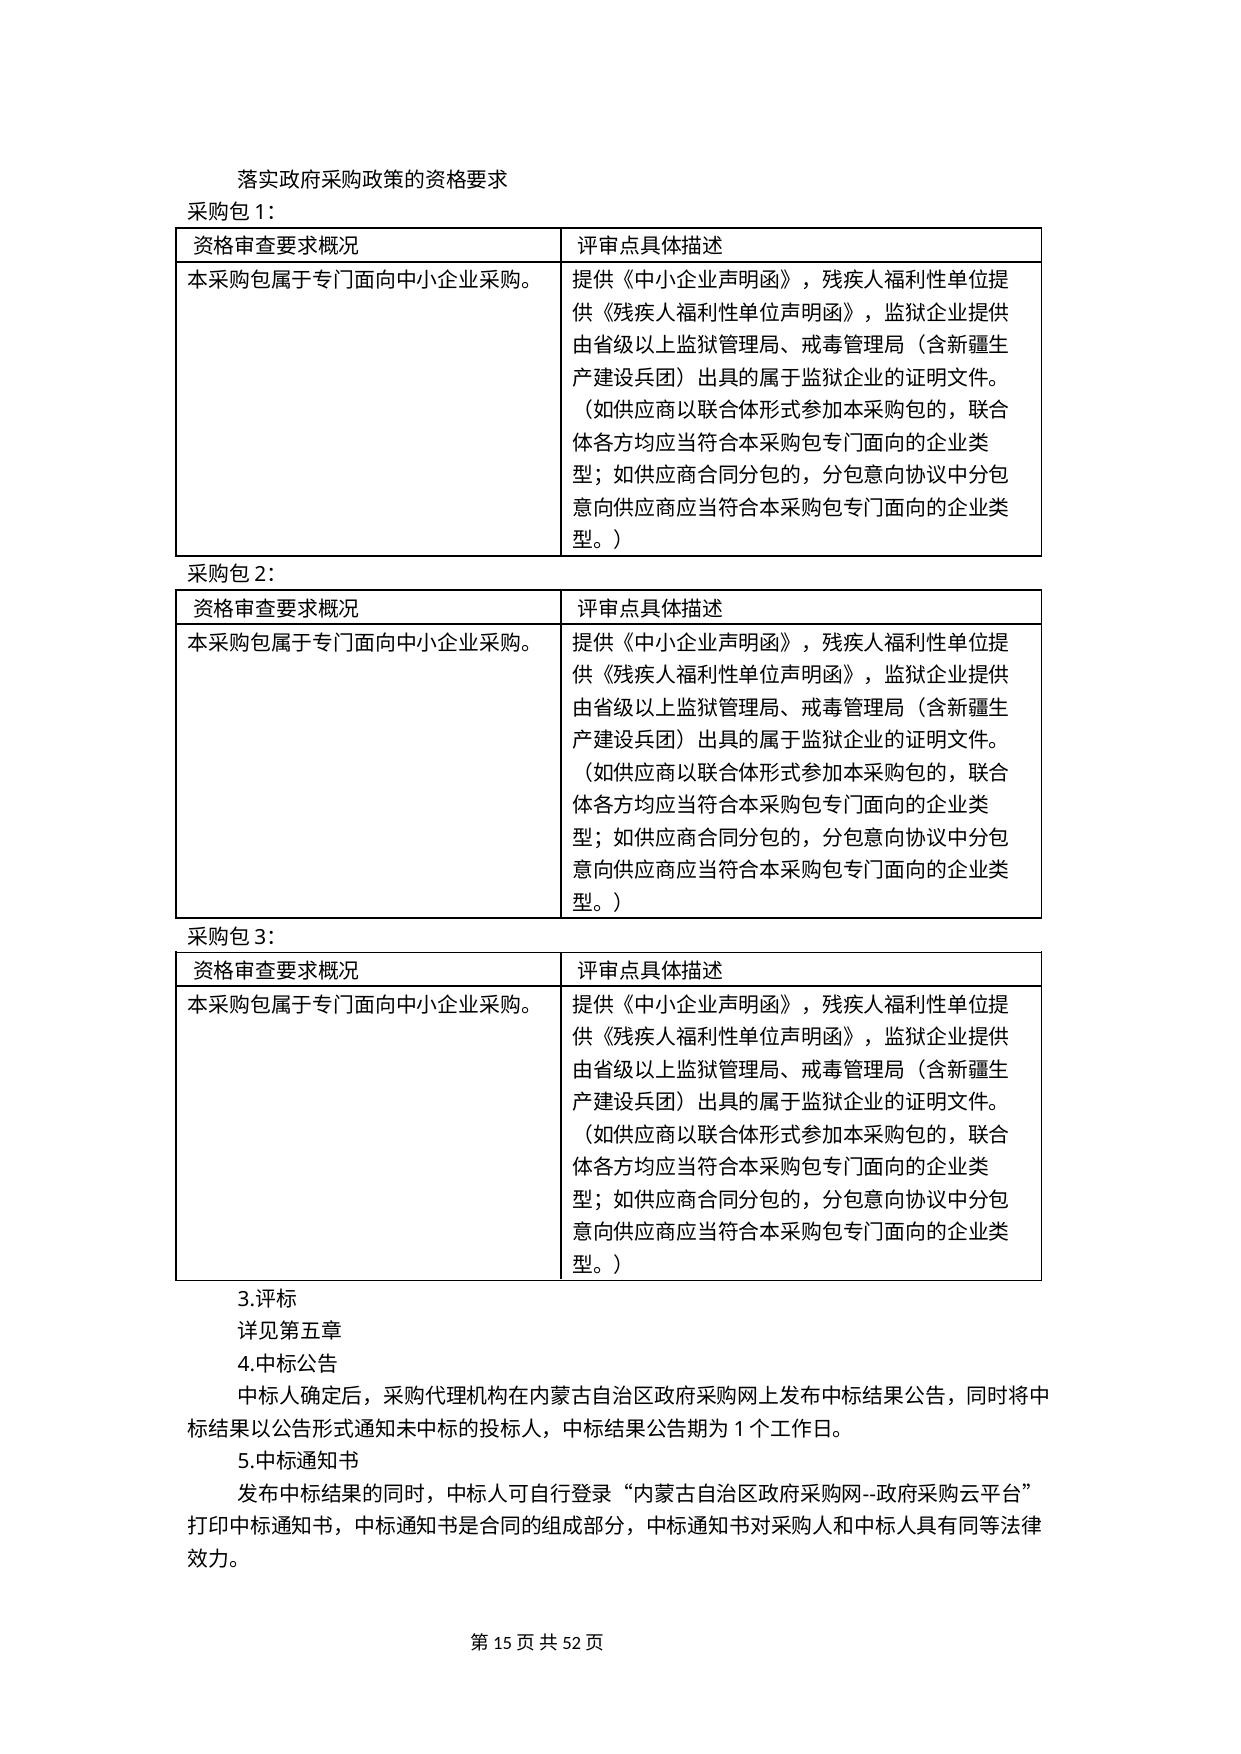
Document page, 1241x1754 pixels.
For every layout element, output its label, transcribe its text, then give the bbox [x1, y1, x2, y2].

text 5.中标通知书 [187, 1443, 1053, 1476]
text 中标人确定后，采购代理机构在内蒙古自治区政府采购网上发布中标结果公告，同时将中标结果以公告形式通知未中标的投标人，中标结果公告期为1个工作日。 [187, 1378, 1053, 1443]
text 落实政府采购政策的资格要求 [187, 162, 1053, 194]
text 采购包2： [187, 557, 1053, 589]
text 发布中标结果的同时，中标人可自行登录“内蒙古自治区政府采购网--政府采购云平台”打印中标通知书，中标通知书是合同的组成部分，中标通知书对采购人和中标人具有同等法律效力。 [187, 1476, 1053, 1573]
table_header 评审点具体描述 [562, 953, 1041, 985]
table_header 评审点具体描述 [562, 229, 1041, 261]
table_header 资格审查要求概况 [177, 591, 560, 623]
text 采购包1： [187, 194, 1053, 227]
table_cell 提供《中小企业声明函》，残疾人福利性单位提供《残疾人福利性单位声明函》，监狱企业提供由省级以上监狱管理局、戒毒管理局（含新疆生产建设兵团）出具的属于监狱企业的证明文件。（如供应商以联合体形式参加本采购包的，联合体各方均应当符合本采购包专门面向的企业类型；如供应商合同分包的，分包意向协议中分包意向供应商应当符合本采购包专门面向的企业类型。） [562, 263, 1041, 555]
table_cell 提供《中小企业声明函》，残疾人福利性单位提供《残疾人福利性单位声明函》，监狱企业提供由省级以上监狱管理局、戒毒管理局（含新疆生产建设兵团）出具的属于监狱企业的证明文件。（如供应商以联合体形式参加本采购包的，联合体各方均应当符合本采购包专门面向的企业类型；如供应商合同分包的，分包意向协议中分包意向供应商应当符合本采购包专门面向的企业类型。） [562, 987, 1041, 1279]
table_header 资格审查要求概况 [177, 953, 560, 985]
table_cell 本采购包属于专门面向中小企业采购。 [177, 987, 560, 1279]
text 采购包3： [187, 919, 1053, 951]
text 4.中标公告 [187, 1346, 1053, 1378]
text 3.评标 [187, 1281, 1053, 1313]
table_header 资格审查要求概况 [177, 229, 560, 261]
text 详见第五章 [187, 1313, 1053, 1346]
table_cell 本采购包属于专门面向中小企业采购。 [177, 625, 560, 917]
table_cell 本采购包属于专门面向中小企业采购。 [177, 263, 560, 555]
table_header 评审点具体描述 [562, 591, 1041, 623]
table_cell 提供《中小企业声明函》，残疾人福利性单位提供《残疾人福利性单位声明函》，监狱企业提供由省级以上监狱管理局、戒毒管理局（含新疆生产建设兵团）出具的属于监狱企业的证明文件。（如供应商以联合体形式参加本采购包的，联合体各方均应当符合本采购包专门面向的企业类型；如供应商合同分包的，分包意向协议中分包意向供应商应当符合本采购包专门面向的企业类型。） [562, 625, 1041, 917]
